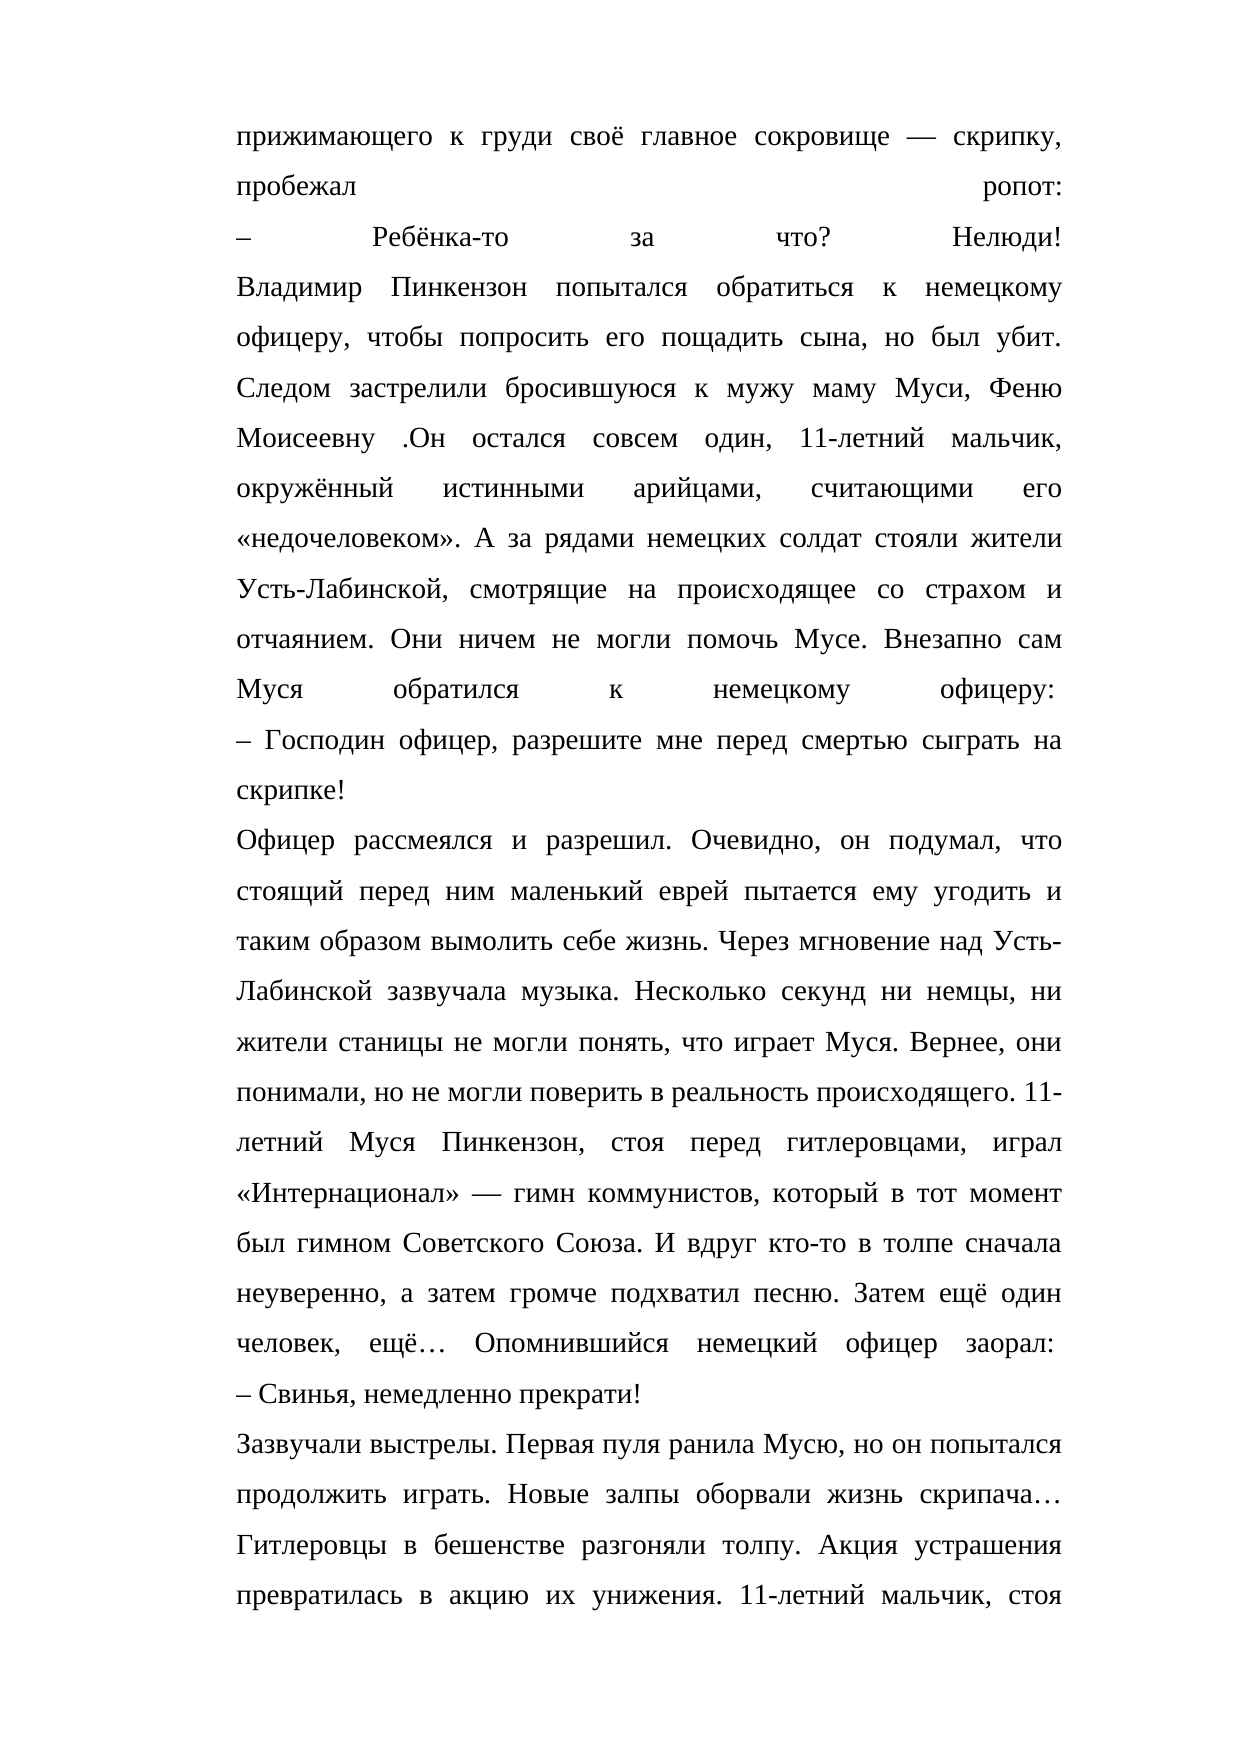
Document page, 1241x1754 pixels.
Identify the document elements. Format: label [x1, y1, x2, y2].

text [236, 118, 1063, 1611]
